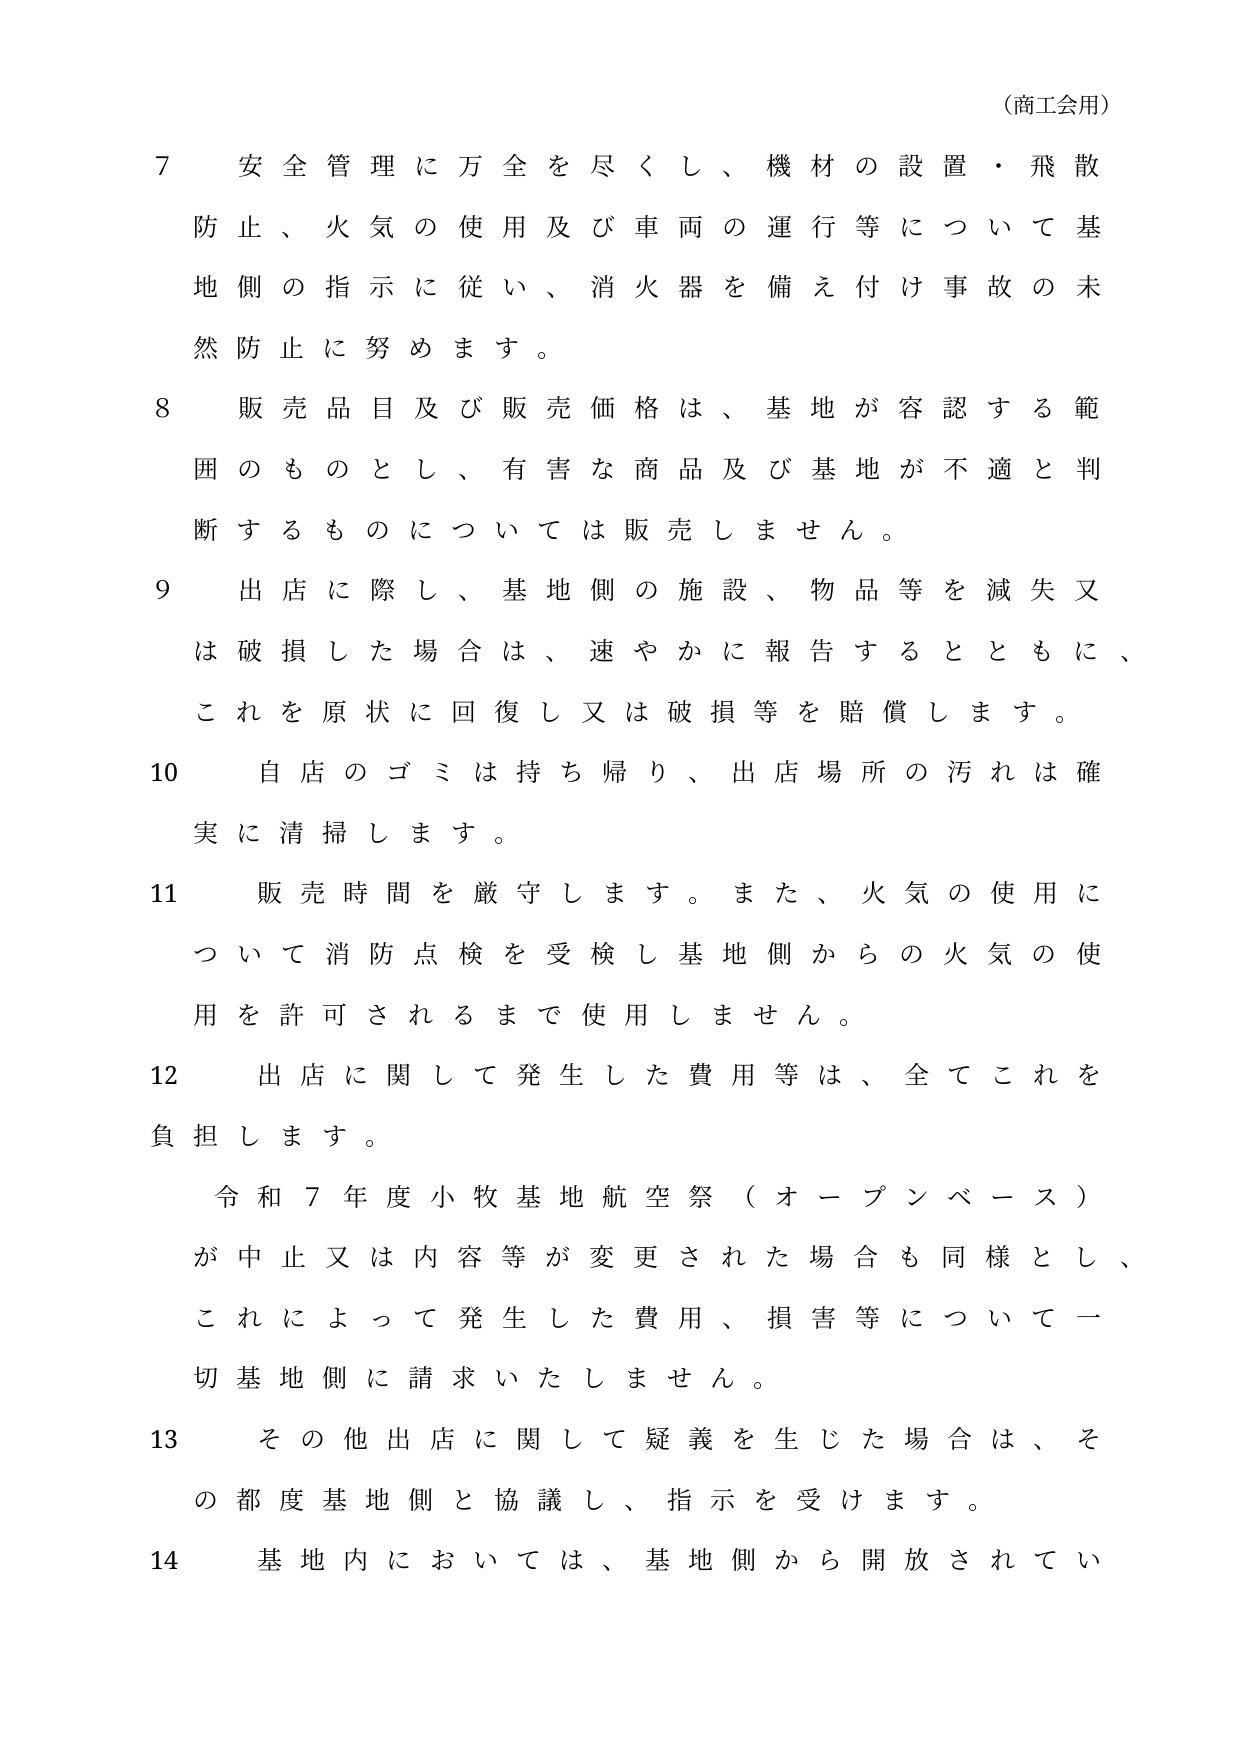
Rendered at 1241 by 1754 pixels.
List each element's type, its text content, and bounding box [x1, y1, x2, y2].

text ９ 出店に際し、基地側の施設、物品等を減失又は破損した場合は、速やかに報告するとともに、これを原状に回復し又は破損等を賠償します。 [150, 559, 1120, 741]
text 11 販売時間を厳守します。また、火気の使用について消防点検を受検し基地側からの火気の使用を許可されるまで使用しません。 [150, 862, 1120, 1044]
text ７ 安全管理に万全を尽くし、機材の設置・飛散防止、火気の使用及び車両の運行等について基地側の指示に従い、消火器を備え付け事故の未然防止に努めます。 [150, 134, 1120, 377]
text 13 その他出店に関して疑義を生じた場合は、その都度基地側と協議し、指示を受けます。 [150, 1407, 1120, 1529]
text 令和７年度小牧基地航空祭（オープンベース）が中止又は内容等が変更された場合も同様とし、これによって発生した費用、損害等について一切基地側に請求いたしません。 [179, 1165, 1120, 1407]
text ８ 販売品目及び販売価格は、基地が容認する範囲のものとし、有害な商品及び基地が不適と判断するものについては販売しません。 [150, 377, 1120, 559]
text 12 出店に関して発生した費用等は、全てこれを負担します。 [150, 1044, 1120, 1165]
text 10 自店のゴミは持ち帰り、出店場所の汚れは確実に清掃します。 [150, 741, 1120, 862]
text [150, 1529, 1120, 1589]
